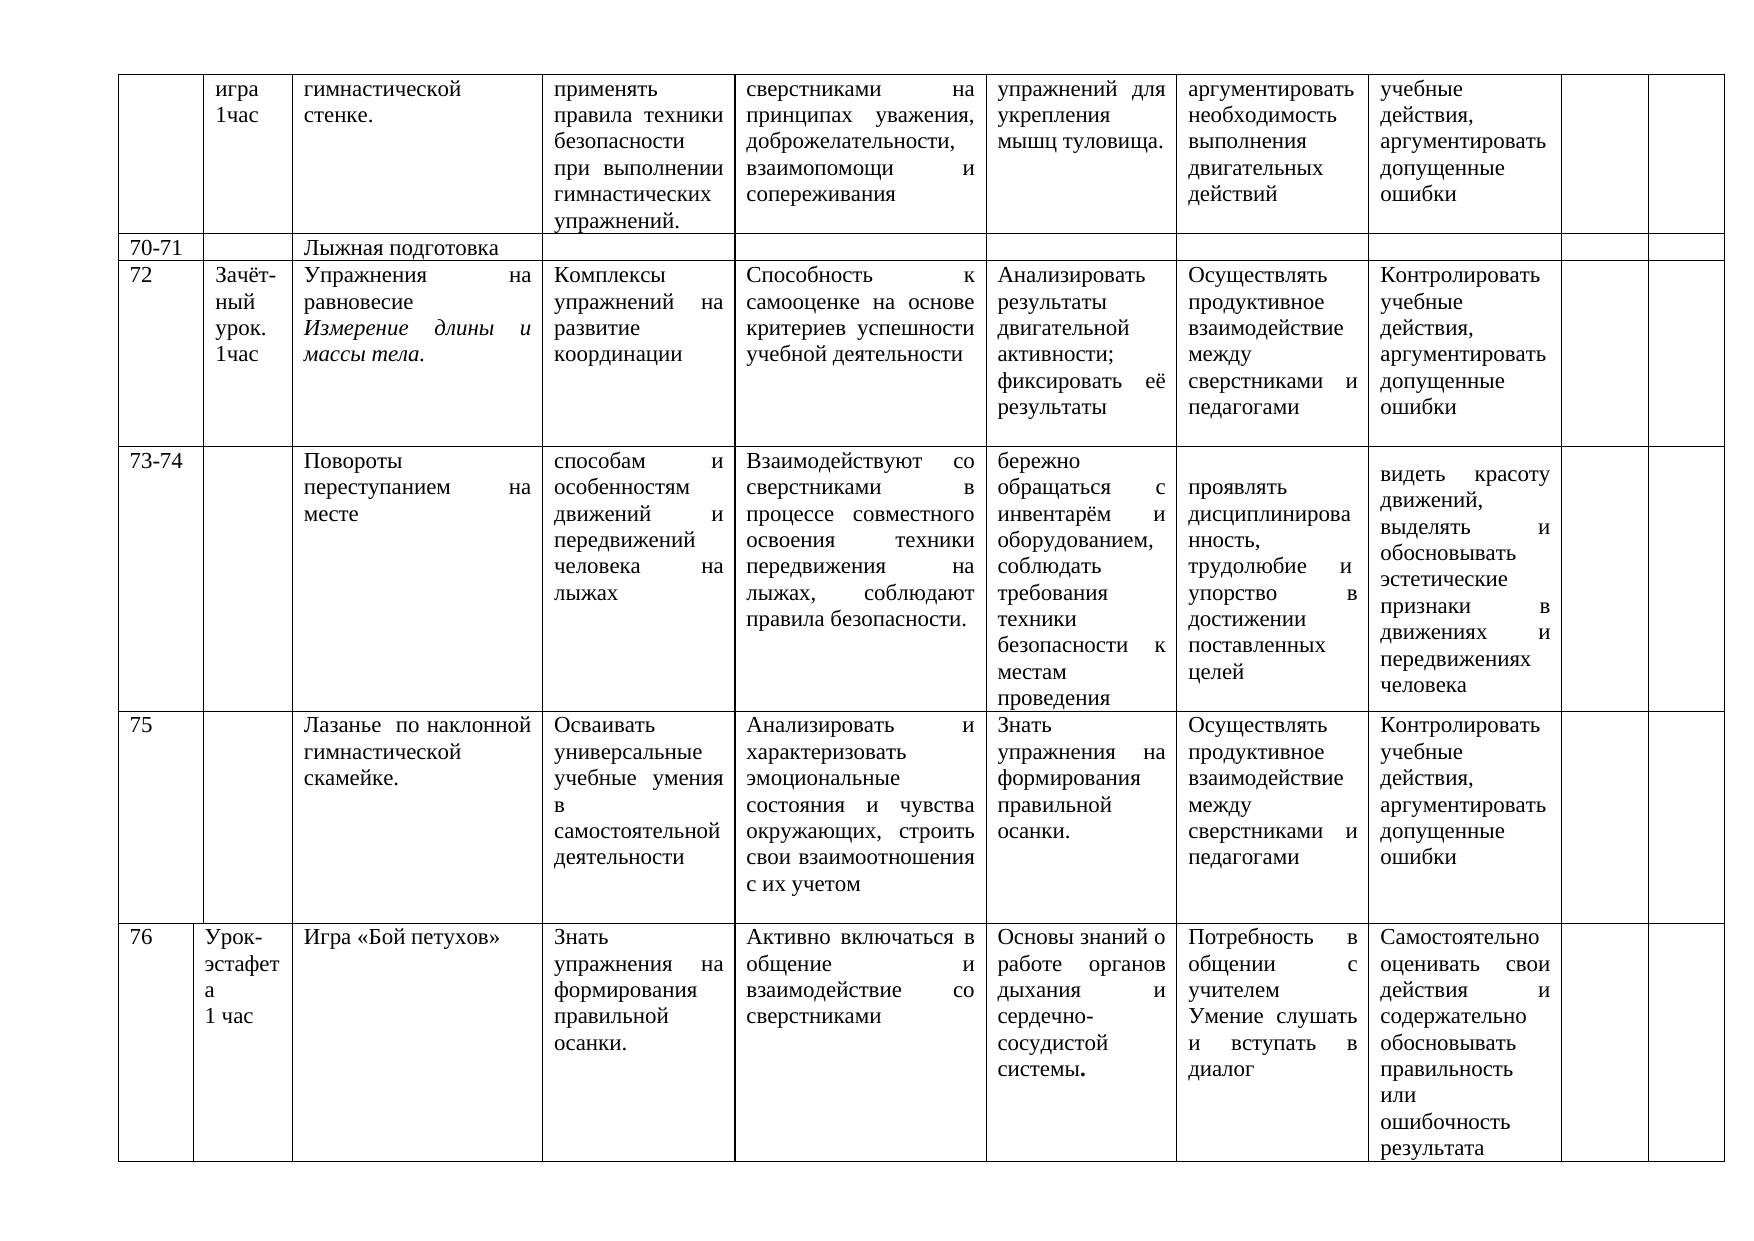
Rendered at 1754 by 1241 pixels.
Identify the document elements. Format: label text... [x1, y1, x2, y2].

table_cell Комплексы упражнений на развитие координации [543, 261, 734, 446]
table_cell видеть красоту движений, выделять и обосновывать эстетические признаки в движениях и передвижениях человека [1369, 447, 1561, 711]
table_cell Активно включаться в общение и взаимодействие со сверстниками [736, 924, 986, 1161]
table_cell Потребность в общении с учителем Умение слушать и вступать в диалог [1177, 924, 1368, 1161]
table_cell Урок-игра 1час [204, 75, 292, 233]
table_cell [736, 234, 986, 260]
table_cell [1649, 447, 1724, 711]
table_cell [1369, 75, 1561, 233]
table_cell Анализировать и характеризовать эмоциональные состояния и чувства окружающих, строить свои взаимоотношения с их учетом [736, 712, 986, 922]
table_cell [1177, 75, 1368, 233]
table_cell Основы знаний о работе органов дыхания и сердечно-сосудистой системы. [987, 924, 1176, 1161]
table_cell [1369, 234, 1561, 260]
table_cell Игра «Бой петухов» [293, 924, 542, 1161]
table_cell Урок-эстафета 1 час [194, 924, 292, 1161]
table_cell Знать упражнения на формирования правильной осанки. [987, 712, 1176, 922]
table_cell Упражнения на равновесие Измерение длины и массы тела. [293, 261, 542, 446]
table_cell 76 [119, 924, 193, 1161]
table_cell проявлять дисциплинированность, трудолюбие и упорство в достижении поставленных целей [1177, 447, 1368, 711]
table_cell [204, 234, 292, 260]
table_cell Осваивать универсальные учебные умения в самостоятельной деятельности [543, 712, 734, 922]
table_cell [1649, 75, 1724, 233]
table_cell 75 [119, 712, 203, 922]
table_cell [1562, 447, 1648, 711]
table_cell [1649, 712, 1724, 922]
table_cell Зачёт-ный урок. 1час [204, 261, 292, 446]
table_cell [204, 447, 292, 711]
table_cell способам и особенностям движений и передвижений человека на лыжах [543, 447, 734, 711]
table_cell Контролировать учебные действия, аргументировать допущенные ошибки [1369, 261, 1561, 446]
table_cell Знать упражнения на формирования правильной осанки. [543, 924, 734, 1161]
table_cell Лыжная подготовка [293, 234, 542, 260]
table_cell [1562, 924, 1648, 1161]
table_cell Взаимодействуют со сверстниками в процессе совместного освоения техники передвижения на лыжах, соблюдают правила безопасности. [736, 447, 986, 711]
table_cell Контролировать учебные действия, аргументировать допущенные ошибки [1369, 712, 1561, 922]
table_cell [1649, 234, 1724, 260]
table_cell [1562, 234, 1648, 260]
table_cell Способность к самооценке на основе критериев успешности учебной деятельности [736, 261, 986, 446]
table_cell [204, 712, 292, 922]
table_cell Лазанье по наклонной гимнастической скамейке. [293, 712, 542, 922]
table_cell бережно обращаться с инвентарём и оборудованием, соблюдать требования техники безопасности к местам проведения [987, 447, 1176, 711]
table_cell [543, 234, 734, 260]
table_cell 73-74 [119, 447, 203, 711]
table_cell Осуществлять продуктивное взаимодействие между сверстниками и педагогами [1177, 712, 1368, 922]
table_cell 72 [119, 261, 203, 446]
table_cell [1649, 924, 1724, 1161]
table_cell Анализировать результаты двигательной активности; фиксировать её результаты [987, 261, 1176, 446]
table_cell [1562, 261, 1648, 446]
table_cell Повороты переступанием на месте [293, 447, 542, 711]
table_cell [1177, 234, 1368, 260]
table_cell [1562, 75, 1648, 233]
table_cell [1649, 261, 1724, 446]
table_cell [293, 75, 542, 233]
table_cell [736, 75, 986, 233]
table_cell [1562, 712, 1648, 922]
table_cell Осуществлять продуктивное взаимодействие между сверстниками и педагогами [1177, 261, 1368, 446]
table_cell 69 [119, 75, 203, 233]
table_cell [543, 75, 734, 233]
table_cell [987, 75, 1176, 233]
table_cell Самостоятельно оценивать свои действия и содержательно обосновывать правильность или ошибочность результата [1369, 924, 1561, 1161]
table_cell [987, 234, 1176, 260]
table_cell 70-71 [119, 234, 203, 260]
